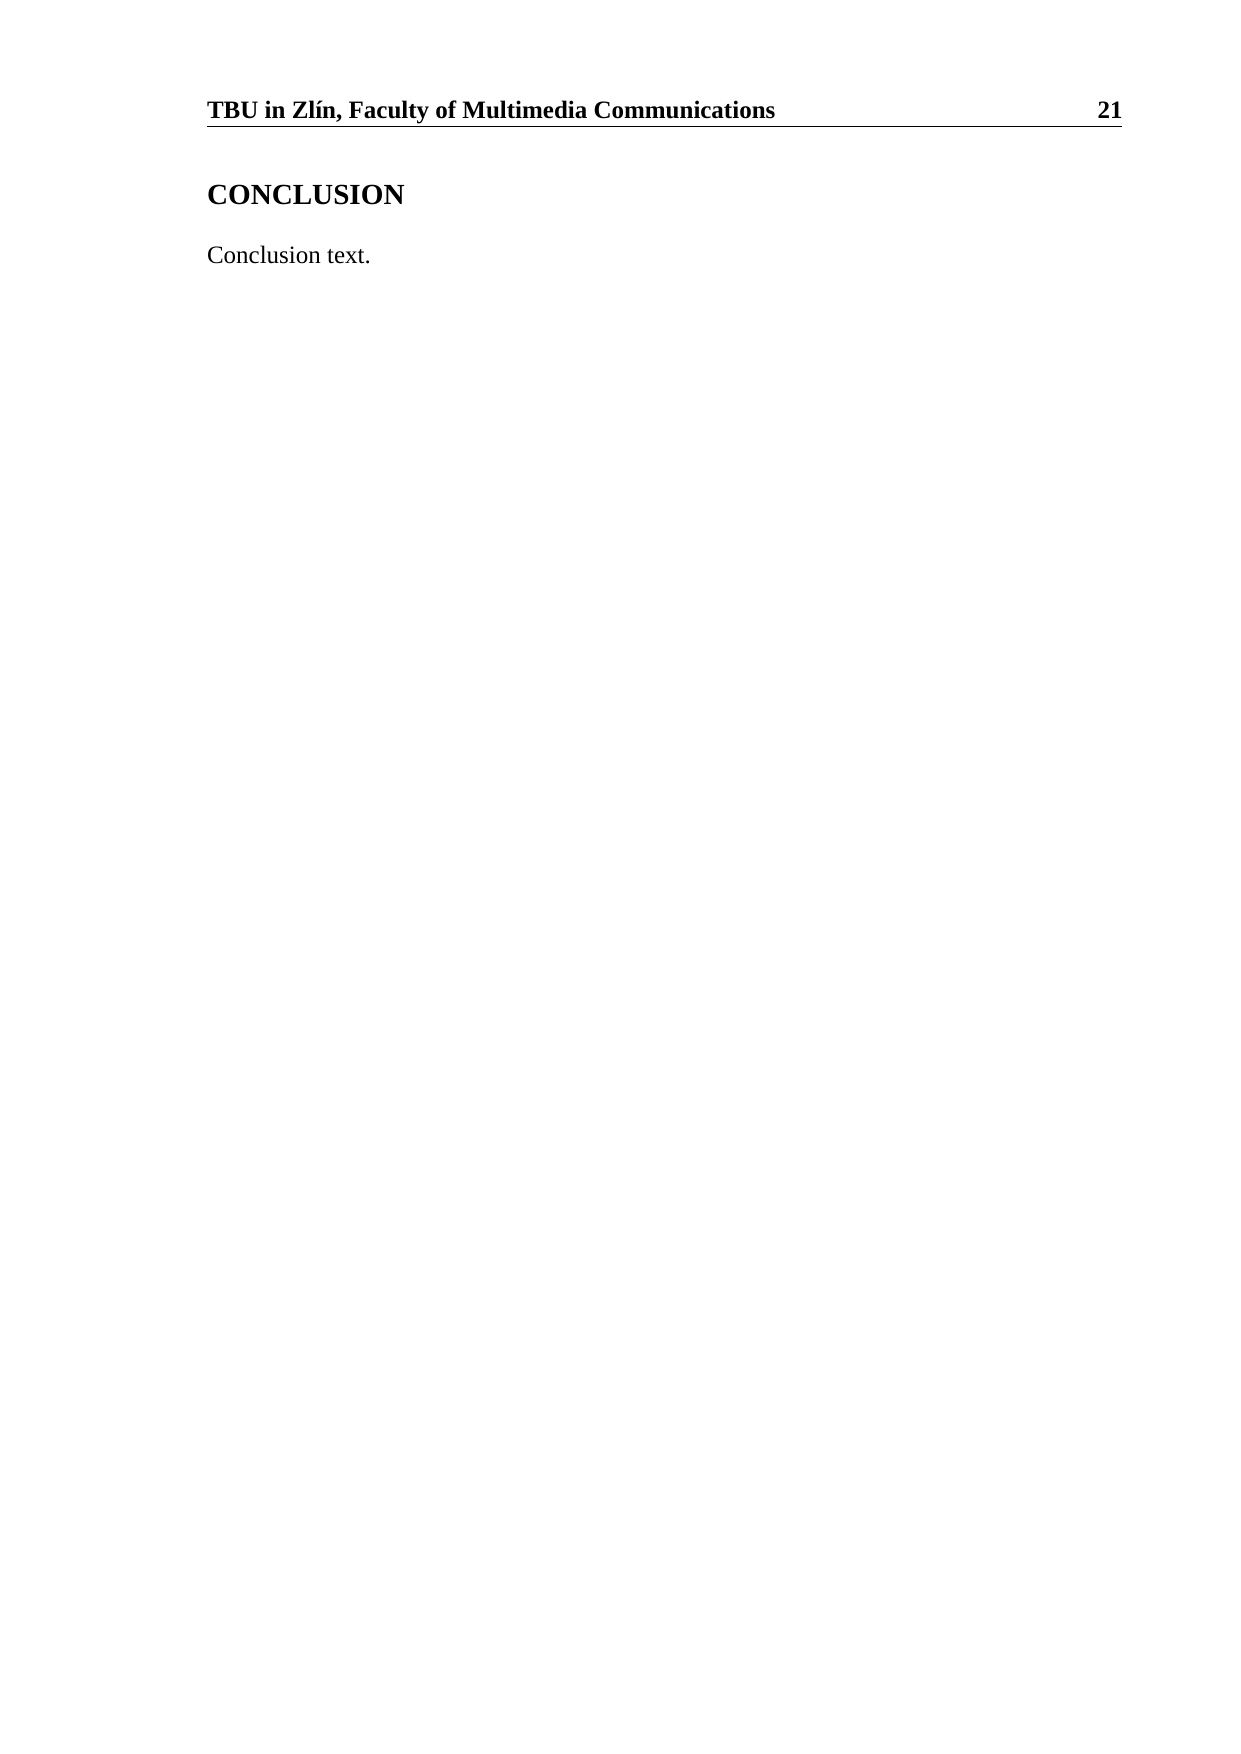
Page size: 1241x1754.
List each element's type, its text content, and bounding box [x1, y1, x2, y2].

text Conclusion [207, 177, 1122, 211]
text Conclusion text. [207, 240, 1122, 269]
